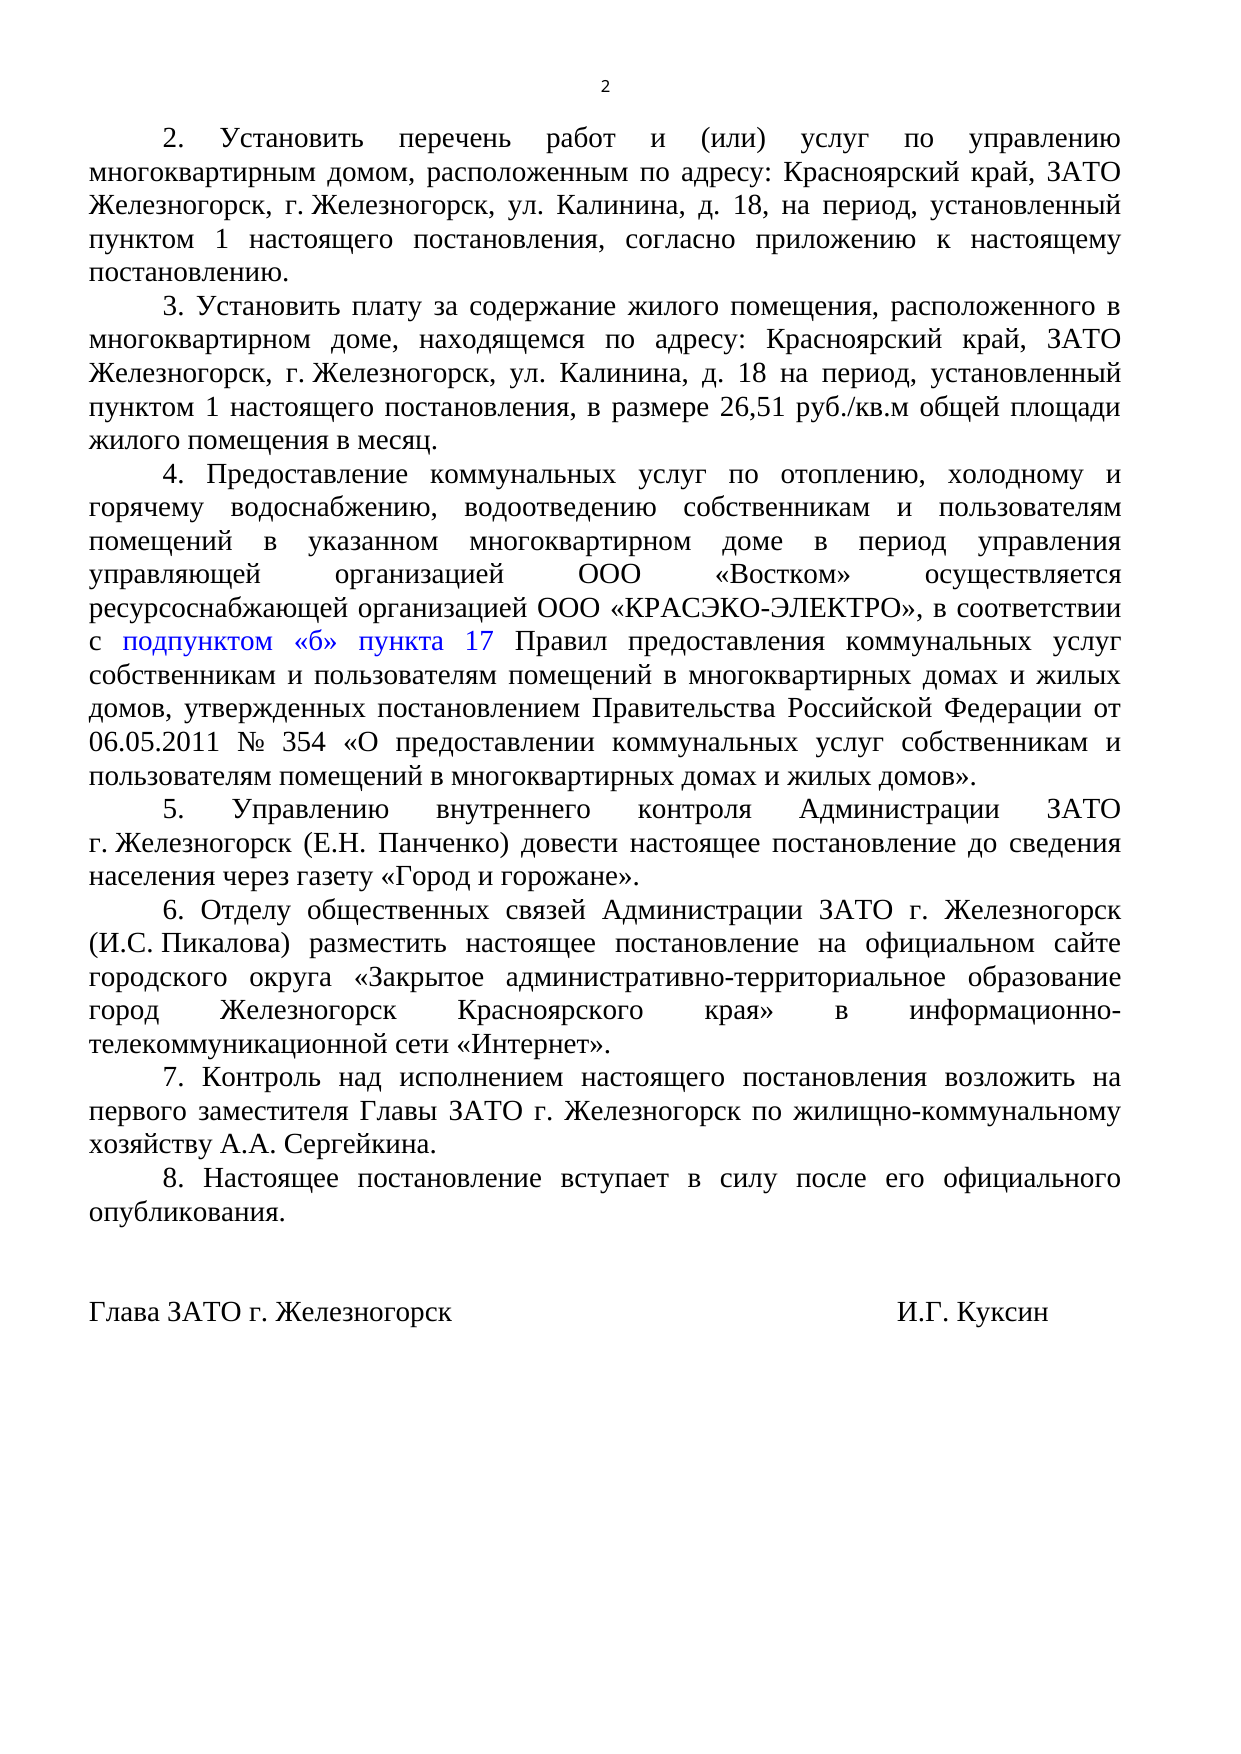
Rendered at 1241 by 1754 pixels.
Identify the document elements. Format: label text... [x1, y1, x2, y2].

text 7. Контроль над исполнением настоящего постановления возложить на первого заместителя Главы ЗАТО г. Железногорск по жилищно-коммунальному хозяйству А.А. Сергейкина. [89, 1059, 1122, 1160]
text 4. Предоставление коммунальных услуг по отоплению, холодному и горячему водоснабжению, водоотведению собственникам и пользователям помещений в указанном многоквартирном доме в период управления управляющей организацией ООО «Востком» осуществляется ресурсоснабжающей организацией ООО «КРАСЭКО-ЭЛЕКТРО», в соответствии с подпунктом «б» пункта 17 Правил предоставления коммунальных услуг собственникам и пользователям помещений в многоквартирных домах и жилых домов, утвержденных постановлением Правительства Российской Федерации от 06.05.2011 № 354 «О предоставлении коммунальных услуг собственникам и пользователям помещений в многоквартирных домах и жилых домов». [89, 456, 1122, 791]
text 3. Установить плату за содержание жилого помещения, расположенного в многоквартирном доме, находящемся по адресу: Красноярский край, ЗАТО Железногорск, г. Железногорск, ул. Калинина, д. 18 на период, установленный пунктом 1 настоящего постановления, в размере 26,51 руб./кв.м общей площади жилого помещения в месяц. [89, 288, 1122, 456]
title 2. Установить перечень работ и (или) услуг по управлению многоквартирным домом, расположенным по адресу: Красноярский край, ЗАТО Железногорск, г. Железногорск, ул. Калинина, д. 18, на период, установленный пунктом 1 настоящего постановления, согласно приложению к настоящему постановлению. [89, 120, 1122, 288]
text 8. Настоящее постановление вступает в силу после его официального опубликования. [89, 1160, 1122, 1227]
text 6. Отделу общественных связей Администрации ЗАТО г. Железногорск (И.С. Пикалова) разместить настоящее постановление на официальном сайте городского округа «Закрытое административно-территориальное образование город Железногорск Красноярского края» в информационно-телекоммуникационной сети «Интернет». [89, 892, 1122, 1059]
text Глава ЗАТО г. Железногорск И.Г. Куксин [89, 1294, 1122, 1328]
title 5. Управлению внутреннего контроля Администрации ЗАТО г. Железногорск (Е.Н. Панченко) довести настоящее постановление до сведения населения через газету «Город и горожане». [89, 791, 1122, 892]
